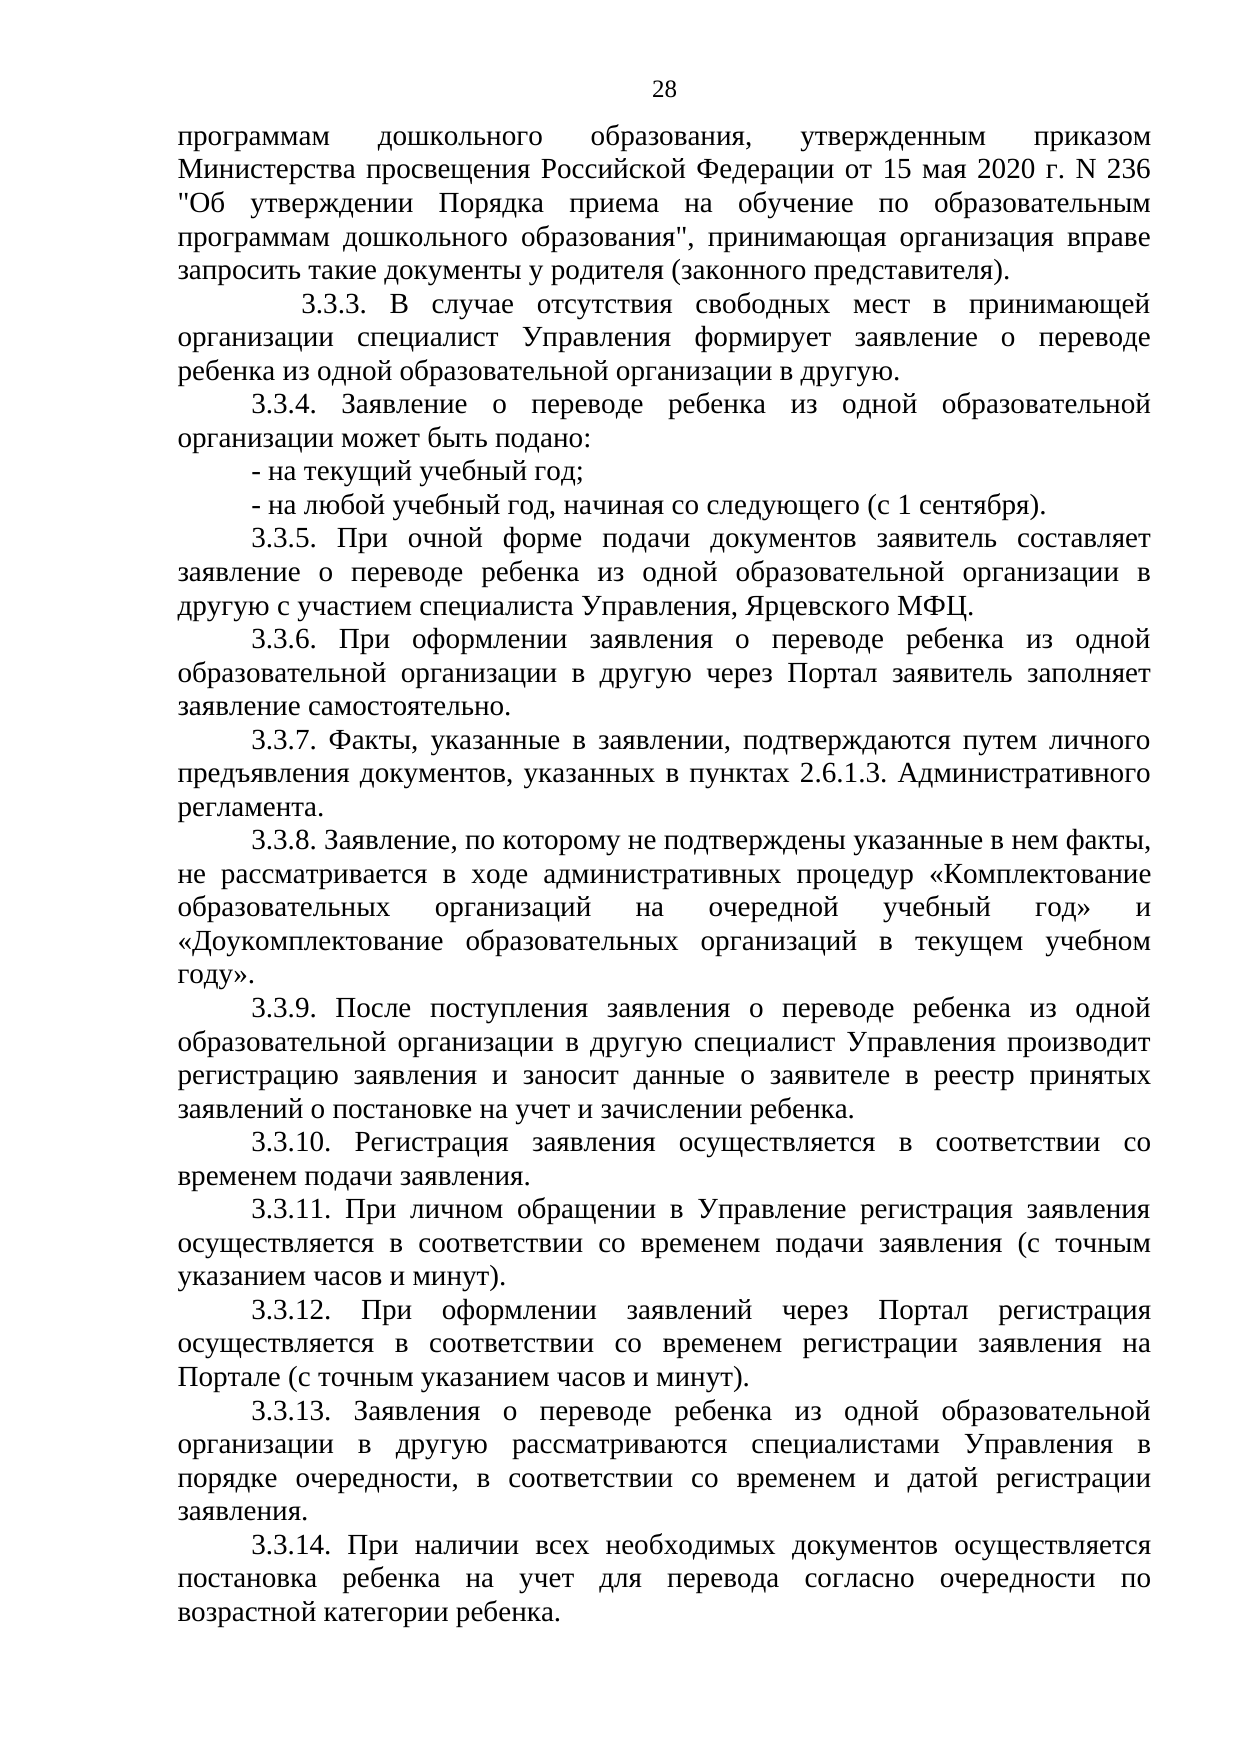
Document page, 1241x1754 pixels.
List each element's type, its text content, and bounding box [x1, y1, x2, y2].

text 3.3.10. Регистрация заявления осуществляется в соответствии со временем подачи заявления. [177, 1124, 1152, 1191]
text - на любой учебный год, начиная со следующего (с 1 сентября). [177, 487, 1152, 521]
text 3.3.12. При оформлении заявлений через Портал регистрация осуществляется в соответствии со временем регистрации заявления на Портале (с точным указанием часов и минут). [177, 1292, 1152, 1393]
text 3.3.11. При личном обращении в Управление регистрация заявления осуществляется в соответствии со временем подачи заявления (с точным указанием часов и минут). [177, 1191, 1152, 1292]
text 3.3.3. В случае отсутствия свободных мест в принимающей организации специалист Управления формирует заявление о переводе ребенка из одной образовательной организации в другую. [177, 286, 1152, 386]
text 3.3.8. Заявление, по которому не подтверждены указанные в нем факты, не рассматривается в ходе административных процедур «Комплектование образовательных организаций на очередной учебный год» и «Доукомплектование образовательных организаций в текущем учебном году». [177, 822, 1152, 990]
text 3.3.6. При оформлении заявления о переводе ребенка из одной образовательной организации в другую через Портал заявитель заполняет заявление самостоятельно. [177, 621, 1152, 722]
text 3.3.4. Заявление о переводе ребенка из одной образовательной организации может быть подано: [177, 386, 1152, 453]
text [177, 118, 1152, 286]
text 3.3.5. При очной форме подачи документов заявитель составляет заявление о переводе ребенка из одной образовательной организации в другую с участием специалиста Управления, Ярцевского МФЦ. [177, 521, 1152, 621]
text - на текущий учебный год; [177, 453, 1152, 487]
text 3.3.9. После поступления заявления о переводе ребенка из одной образовательной организации в другую специалист Управления производит регистрацию заявления и заносит данные о заявителе в реестр принятых заявлений о постановке на учет и зачислении ребенка. [177, 990, 1152, 1124]
text 3.3.13. Заявления о переводе ребенка из одной образовательной организации в другую рассматриваются специалистами Управления в порядке очередности, в соответствии со временем и датой регистрации заявления. [177, 1393, 1152, 1527]
text 3.3.14. При наличии всех необходимых документов осуществляется постановка ребенка на учет для перевода согласно очередности по возрастной категории ребенка. [177, 1527, 1152, 1627]
text 3.3.7. Факты, указанные в заявлении, подтверждаются путем личного предъявления документов, указанных в пунктах 2.6.1.3. Административного регламента. [177, 722, 1152, 822]
